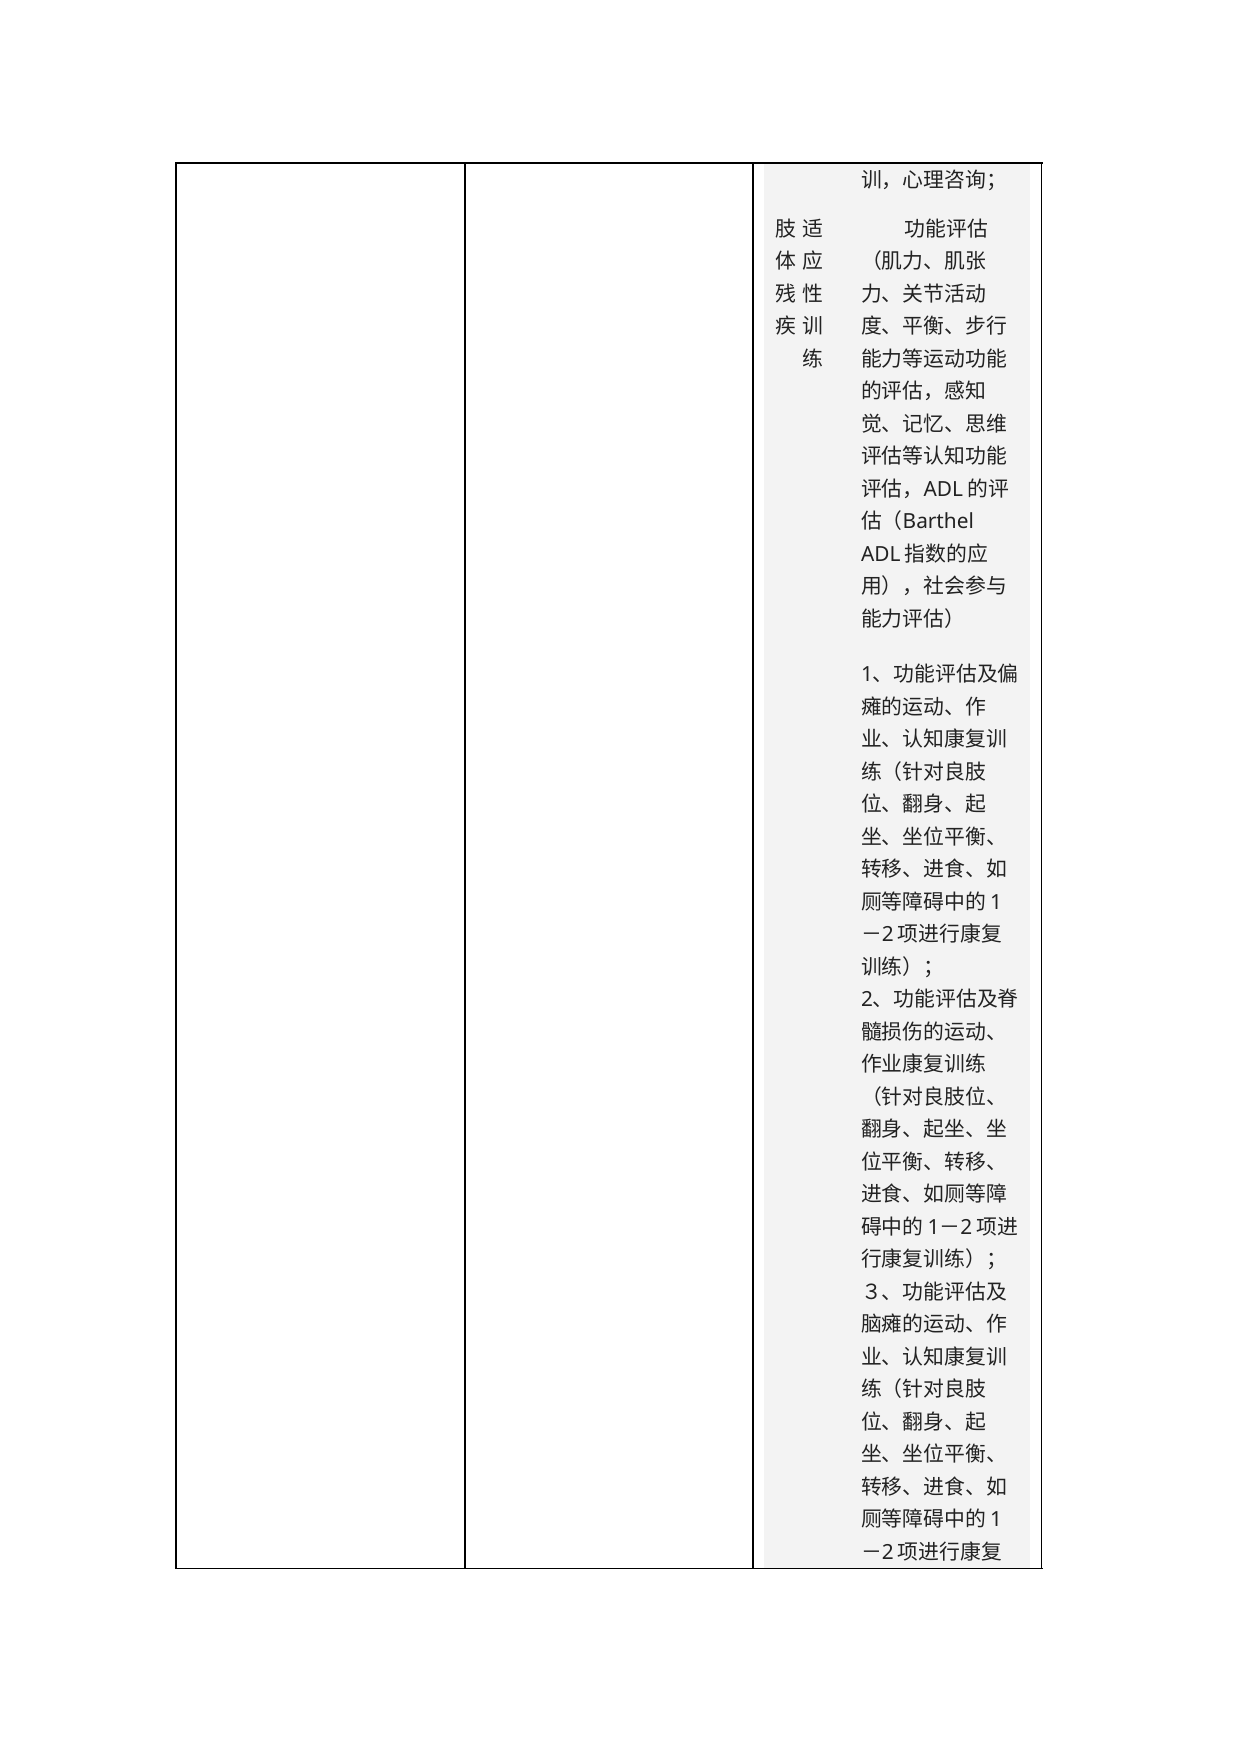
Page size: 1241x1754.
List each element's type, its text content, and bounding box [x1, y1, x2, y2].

table_cell [754, 164, 764, 1568]
table_cell 4 [177, 164, 464, 1568]
table_cell [466, 164, 752, 1568]
table_cell [1030, 164, 1041, 1568]
